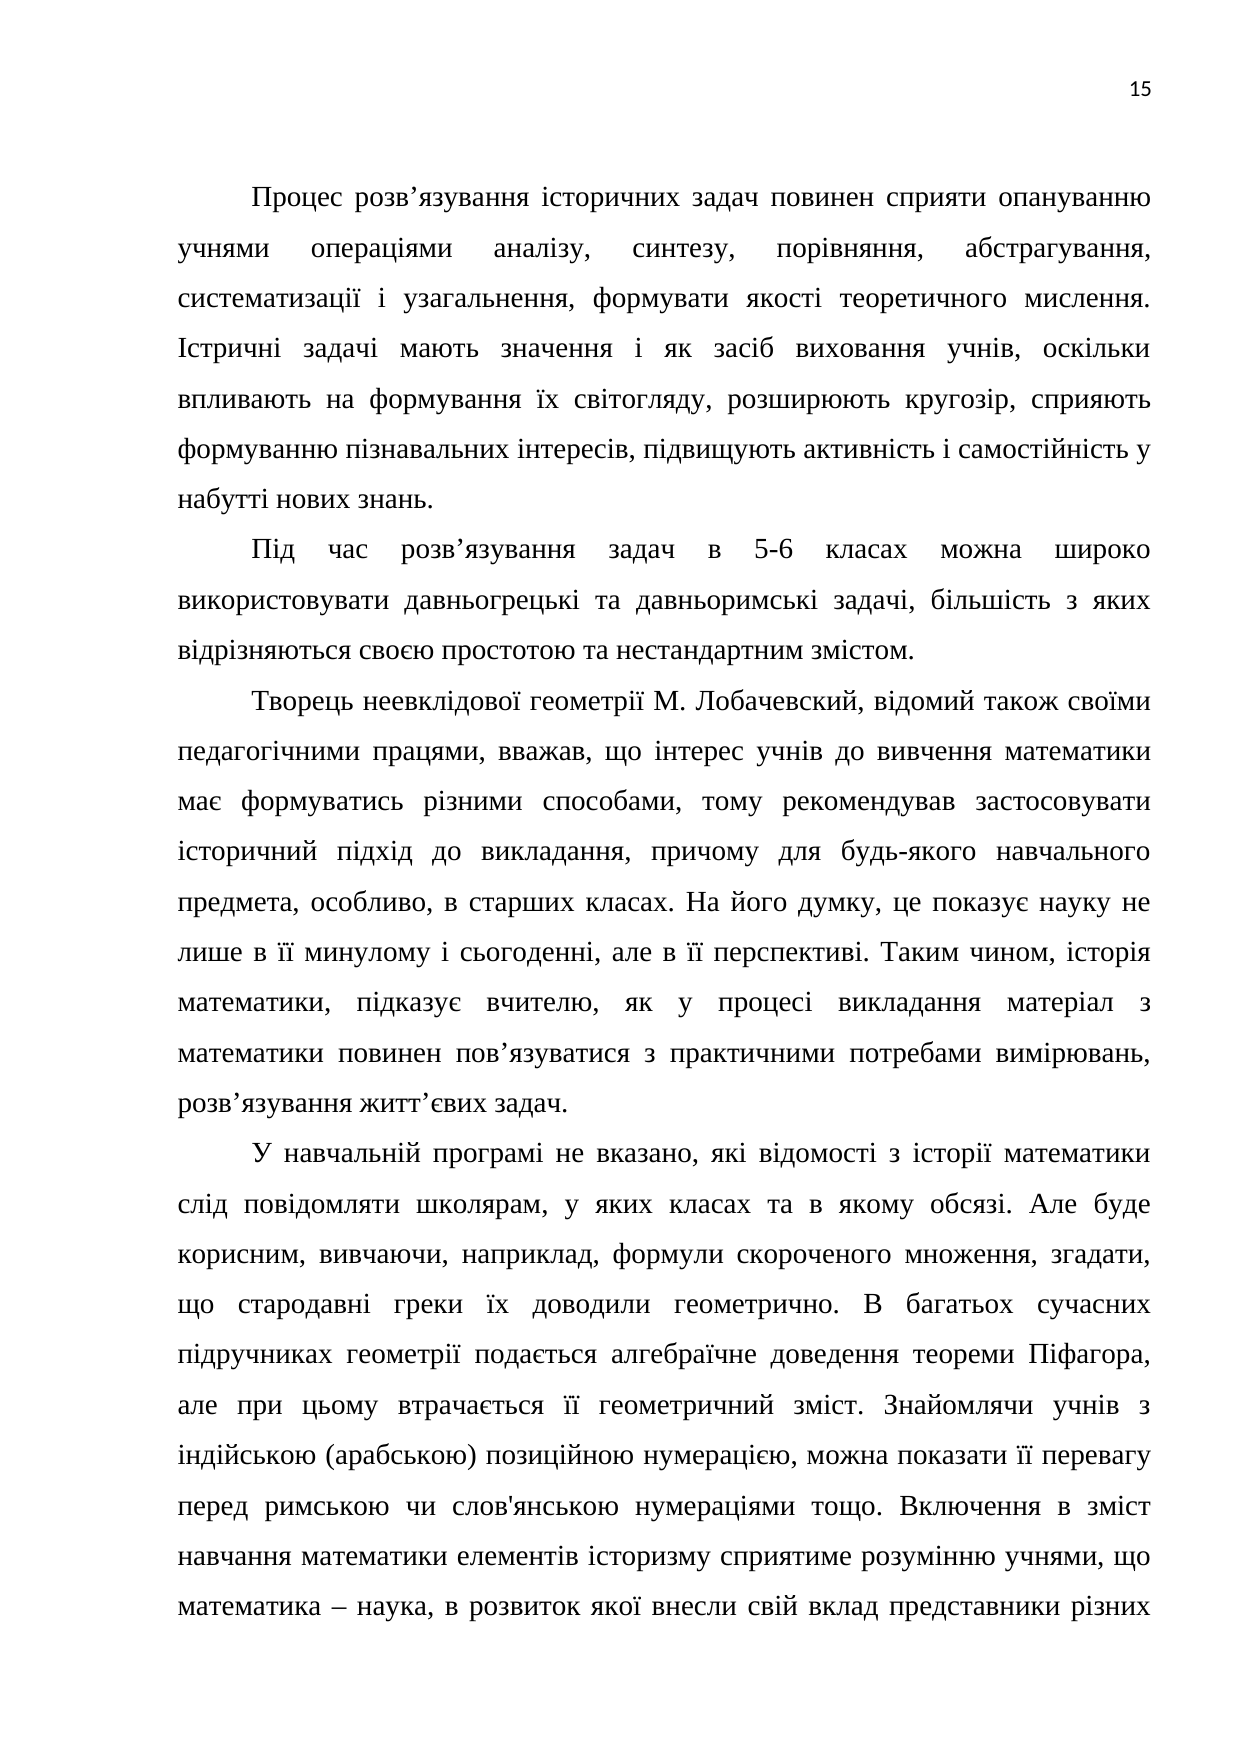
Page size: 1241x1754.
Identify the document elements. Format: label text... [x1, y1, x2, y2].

text Процес розв’язування історичних задач повинен сприяти опануванню учнями операціями аналізу, синтезу, порівняння, абстрагування, систематизації і узагальнення, формувати якості теоретичного мислення. Істричні задачі мають значення і як засіб виховання учнів, оскільки впливають на формування їх світогляду, розширюють кругозір, сприяють формуванню пізнавальних інтересів, підвищують активність і самостійність у набутті нових знань. [177, 179, 1152, 515]
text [177, 1135, 1152, 1622]
text Під час розв’язування задач в 5-6 класах можна широко використовувати давньогрецькі та давньоримські задачі, більшість з яких відрізняються своєю простотою та нестандартним змістом. [177, 532, 1152, 666]
text Творець неевклідової геометрії М. Лобачевский, відомий також своїми педагогічними працями, вважав, що інтерес учнів до вивчення математики має формуватись різними способами, тому рекомендував застосовувати історичний підхід до викладання, причому для будь-якого навчального предмета, особливо, в старших класах. На його думку, це показує науку не лише в її минулому і сьогоденні, але в її перспективі. Таким чином, історія математики, підказує вчителю, як у процесі викладання матеріал з математики повинен пов’язуватися з практичними потребами вимірювань, розв’язування житт’євих задач. [177, 683, 1152, 1119]
